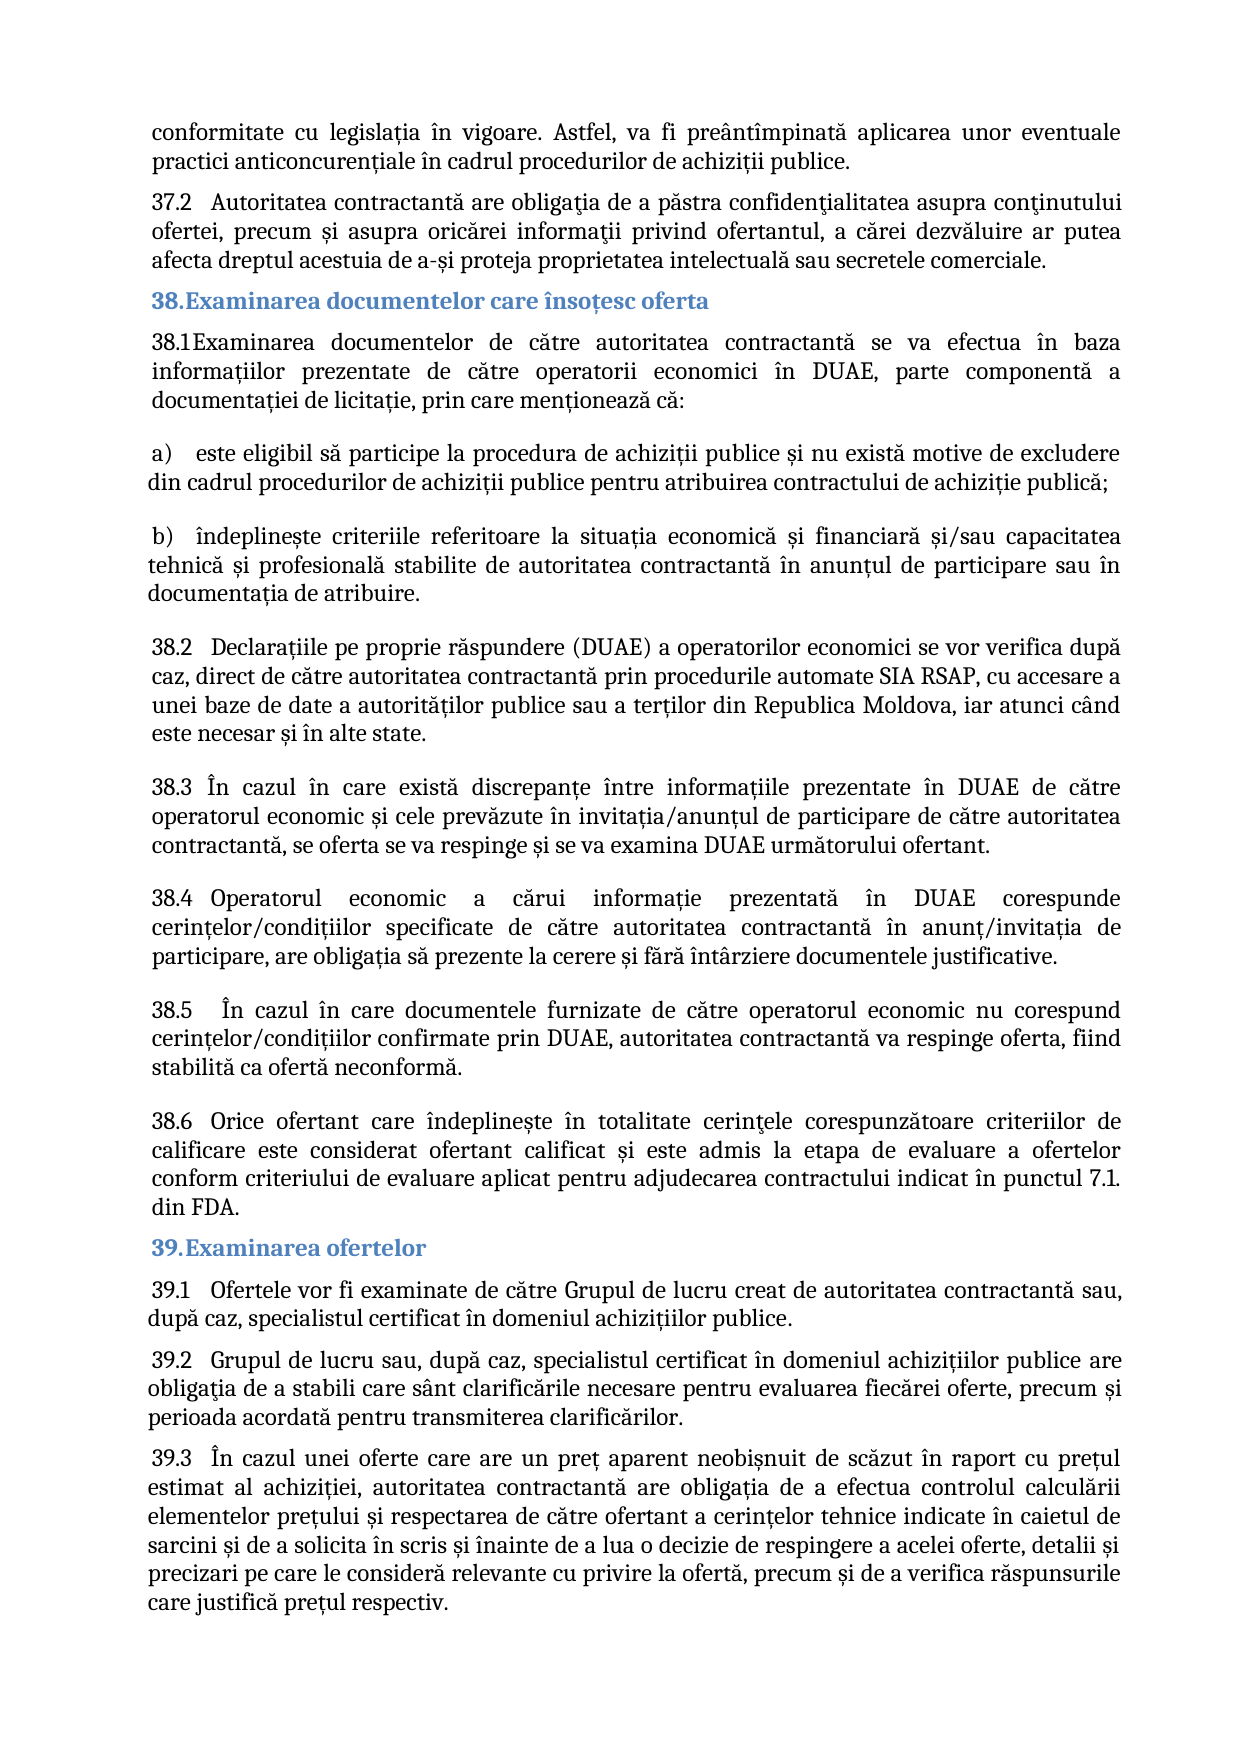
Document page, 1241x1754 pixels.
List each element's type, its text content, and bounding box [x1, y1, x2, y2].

list Declarațiile pe proprie răspundere (DUAE) a operatorilor economici se vor verifica după caz, direct de către autoritatea contractantă prin procedurile automate SIA RSAP, cu accesare a unei baze de date a autorităților publice sau a terților din Republica Moldova, iar atunci când este necesar și în alte state. [152, 633, 1122, 748]
subtitle Examinarea ofertelor [152, 1234, 1122, 1263]
subtitle Examinarea documentelor care însoțesc oferta [152, 287, 1122, 316]
list îndeplinește criteriile referitoare la situația economică și financiară și/sau capacitatea tehnică și profesională stabilite de autoritatea contractantă în anunțul de participare sau în documentația de atribuire. [148, 522, 1122, 608]
list Autoritatea contractantă are obligaţia de a păstra confidenţialitatea asupra conţinutului ofertei, precum şi asupra oricărei informaţii privind ofertantul, a cărei dezvăluire ar putea afecta dreptul acestuia de a-şi proteja proprietatea intelectuală sau secretele comerciale. [152, 188, 1122, 274]
list În cazul în care documentele furnizate de către operatorul economic nu corespund cerințelor/condițiilor confirmate prin DUAE, autoritatea contractantă va respinge oferta, fiind stabilită ca ofertă neconformă. [152, 996, 1122, 1082]
list În cazul unei oferte care are un preț aparent neobișnuit de scăzut în raport cu prețul estimat al achiziției, autoritatea contractantă are obligația de a efectua controlul calculării elementelor prețului și respectarea de către ofertant a cerințelor tehnice indicate în caietul de sarcini și de a solicita în scris și înainte de a lua o decizie de respingere a acelei oferte, detalii și precizari pe care le consideră relevante cu privire la ofertă, precum și de a verifica răspunsurile care justifică prețul respectiv. [148, 1444, 1122, 1617]
list Orice ofertant care îndeplineşte în totalitate cerinţele corespunzătoare criteriilor de calificare este considerat ofertant calificat și este admis la etapa de evaluare a ofertelor conform criteriului de evaluare aplicat pentru adjudecarea contractului indicat în punctul 7.1. din FDA. [152, 1107, 1122, 1222]
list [152, 118, 1122, 176]
list În cazul în care există discrepanțe între informațiile prezentate în DUAE de către operatorul economic și cele prevăzute în invitația/anunțul de participare de către autoritatea contractantă, se oferta se va respinge și se va examina DUAE următorului ofertant. [152, 773, 1122, 859]
list este eligibil să participe la procedura de achiziții publice și nu există motive de excludere din cadrul procedurilor de achiziții publice pentru atribuirea contractului de achiziție publică; [148, 439, 1122, 497]
list Ofertele vor fi examinate de către Grupul de lucru creat de autoritatea contractantă sau, după caz, specialistul certificat în domeniul achizițiilor publice. [148, 1276, 1122, 1333]
list Operatorul economic a cărui informație prezentată în DUAE corespunde cerințelor/condițiilor specificate de către autoritatea contractantă în anunț/invitația de participare, are obligația să prezente la cerere și fără întârziere documentele justificative. [152, 884, 1122, 971]
list Grupul de lucru sau, după caz, specialistul certificat în domeniul achizițiilor publice are obligaţia de a stabili care sânt clarificările necesare pentru evaluarea fiecărei oferte, precum şi perioada acordată pentru transmiterea clarificărilor. [148, 1346, 1122, 1432]
list Examinarea documentelor de către autoritatea contractantă se va efectua în baza informațiilor prezentate de către operatorii economici în DUAE, parte componentă a documentației de licitație, prin care menționează că: [152, 328, 1122, 414]
